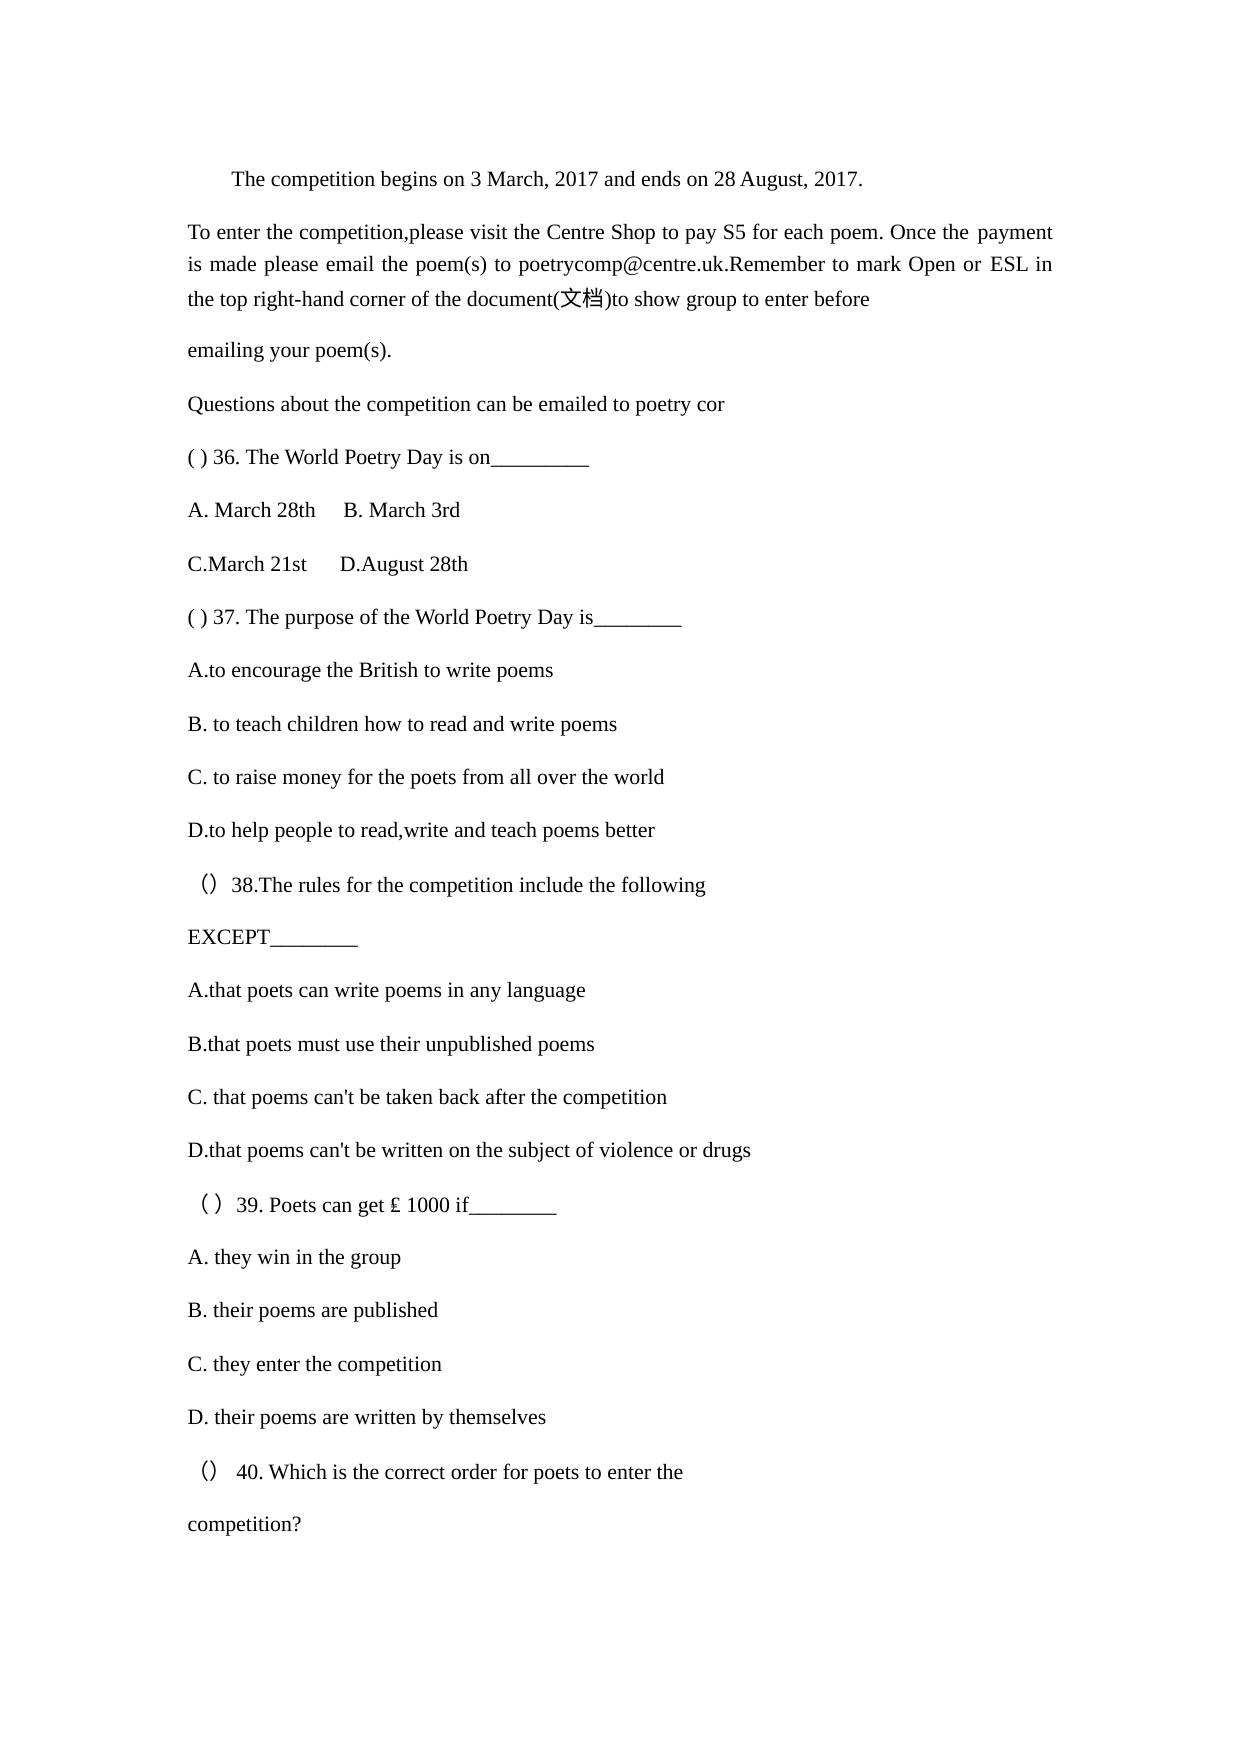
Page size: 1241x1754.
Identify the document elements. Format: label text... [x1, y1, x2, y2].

text （）38.The rules for the competition include the following [187, 867, 1053, 899]
text The competition begins on 3 March, 2017 and ends on 28 August, 2017. [187, 162, 1053, 194]
text ( ) 37. The purpose of the World Poetry Day is________ [187, 600, 1053, 633]
text C.March 21st D.August 28th [187, 547, 1053, 579]
text D. their poems are written by themselves [187, 1400, 1053, 1433]
text EXCEPT________ [187, 920, 1053, 953]
text To enter the competition,please visit the Centre Shop to pay S5 for each poem. Once the payment is made please email the poem(s) to poetrycomp@centre.uk.Remember to mark Open or ESL in the top right-hand corner of the document(文档)to show group to enter before [187, 215, 1053, 313]
text Questions about the competition can be emailed to poetry cor [187, 387, 1053, 419]
text A. March 28th B. March 3rd [187, 494, 1053, 526]
text B.that poets must use their unpublished poems [187, 1027, 1053, 1059]
text D.to help people to read,write and teach poems better [187, 814, 1053, 846]
text A.to encourage the British to write poems [187, 654, 1053, 686]
text emailing your poem(s). [187, 334, 1053, 366]
text （ ）39. Poets can get ₤ 1000 if________ [187, 1187, 1053, 1219]
text ( ) 36. The World Poetry Day is on_________ [187, 440, 1053, 473]
text A.that poets can write poems in any language [187, 974, 1053, 1006]
text D.that poems can't be written on the subject of violence or drugs [187, 1134, 1053, 1166]
text B. to teach children how to read and write poems [187, 707, 1053, 739]
text A. they win in the group [187, 1240, 1053, 1273]
text （） 40. Which is the correct order for poets to enter the [187, 1454, 1053, 1486]
text C. to raise money for the poets from all over the world [187, 760, 1053, 793]
text C. that poems can't be taken back after the competition [187, 1080, 1053, 1113]
text B. their poems are published [187, 1294, 1053, 1326]
text competition? [187, 1507, 1053, 1539]
text C. they enter the competition [187, 1347, 1053, 1379]
